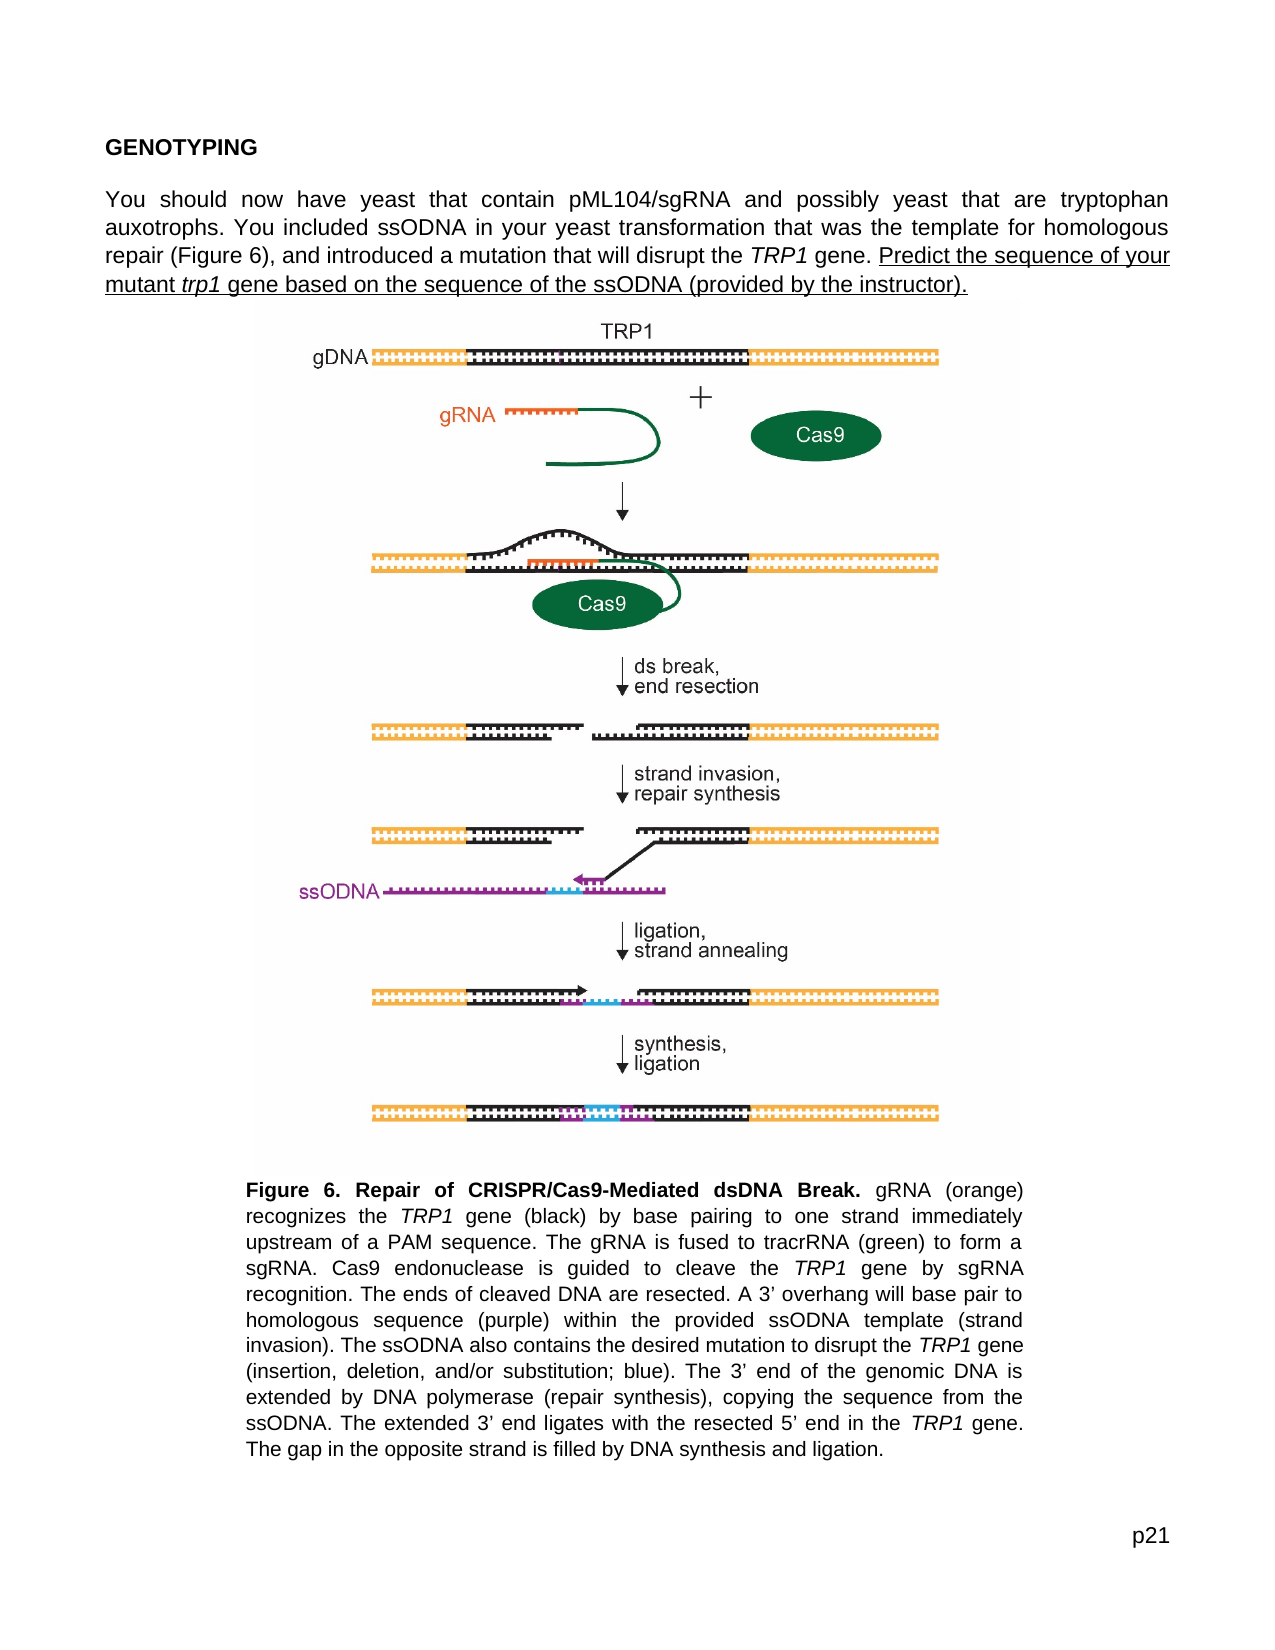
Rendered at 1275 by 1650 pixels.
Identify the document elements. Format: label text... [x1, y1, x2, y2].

subtitle Genotyping [105, 134, 1170, 161]
picture [253, 299, 1022, 1177]
text You should now have yeast that contain pML104/sgRNA and possibly yeast that are tryptophan auxotrophs. You included ssODNA in your yeast transformation that was the template for homologous repair (Figure 6), and introduced a mutation that will disrupt the TRP1 gene. Predict the sequence of your mutant trp1 gene based on the sequence of the ssODNA (provided by the instructor). [105, 186, 1170, 297]
text Figure 6. Repair of CRISPR/Cas9-Mediated dsDNA Break. gRNA (orange) recognizes the TRP1 gene (black) by base pairing to one strand immediately upstream of a PAM sequence. The gRNA is fused to tracrRNA (green) to form a sgRNA. Cas9 endonuclease is guided to cleave the TRP1 gene by sgRNA recognition. The ends of cleaved DNA are resected. A 3’ overhang will base pair to homologous sequence (purple) within the provided ssODNA template (strand invasion). The ssODNA also contains the desired mutation to disrupt the TRP1 gene (insertion, deletion, and/or substitution; blue). The 3’ end of the genomic DNA is extended by DNA polymerase (repair synthesis), copying the sequence from the ssODNA. The extended 3’ end ligates with the resected 5’ end in the TRP1 gene. The gap in the opposite strand is filled by DNA synthesis and ligation. [246, 1178, 1024, 1461]
